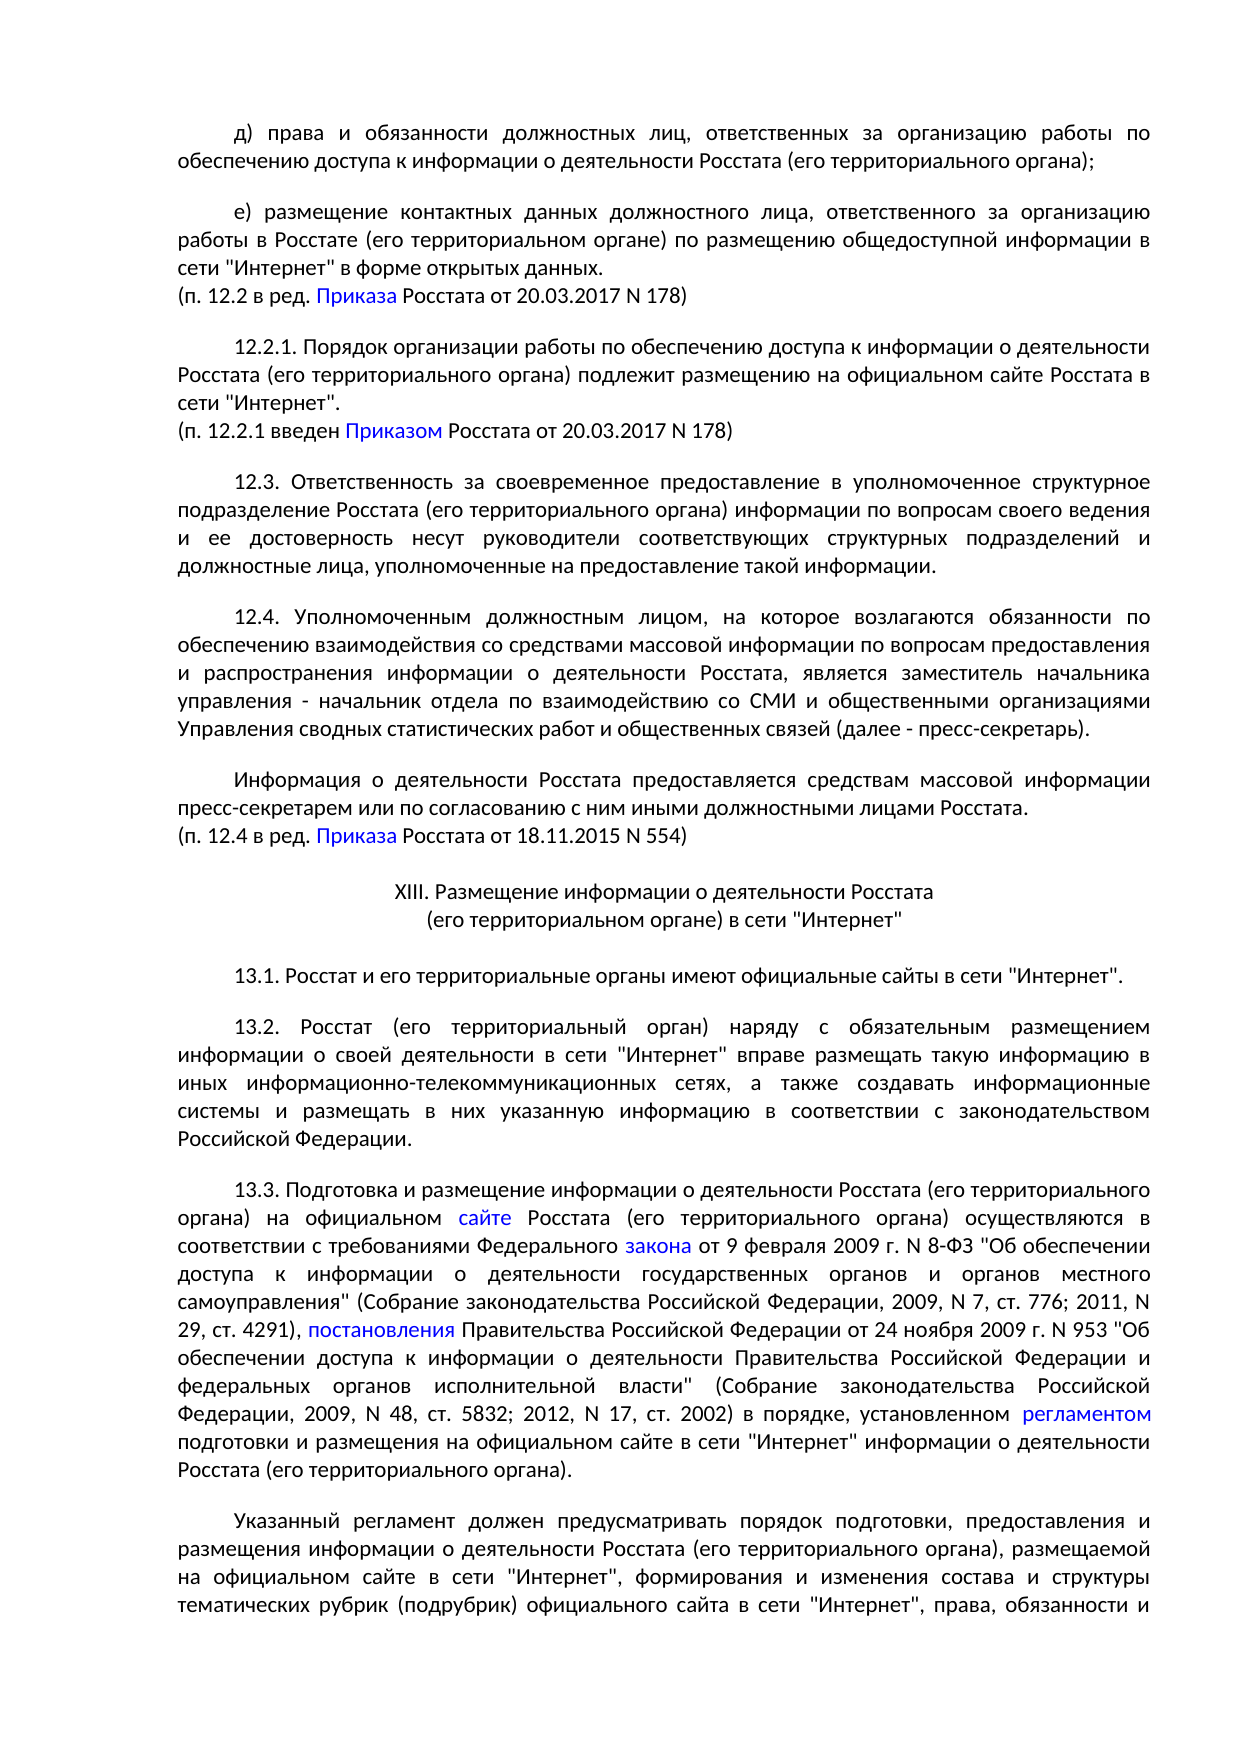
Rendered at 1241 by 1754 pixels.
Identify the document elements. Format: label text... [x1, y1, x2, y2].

text (п. 12.2 в ред. Приказа Росстата от 20.03.2017 N 178) [177, 281, 1152, 309]
text е) размещение контактных данных должностного лица, ответственного за организацию работы в Росстате (его территориальном органе) по размещению общедоступной информации в сети "Интернет" в форме открытых данных. [177, 197, 1152, 281]
text 12.3. Ответственность за своевременное предоставление в уполномоченное структурное подразделение Росстата (его территориального органа) информации по вопросам своего ведения и ее достоверность несут руководители соответствующих структурных подразделений и должностные лица, уполномоченные на предоставление такой информации. [177, 467, 1152, 579]
text 13.1. Росстат и его территориальные органы имеют официальные сайты в сети "Интернет". [177, 961, 1152, 989]
text Информация о деятельности Росстата предоставляется средствам массовой информации пресс-секретарем или по согласованию с ним иными должностными лицами Росстата. [177, 765, 1152, 821]
text 13.3. Подготовка и размещение информации о деятельности Росстата (его территориального органа) на официальном сайте Росстата (его территориального органа) осуществляются в соответствии с требованиями Федерального закона от 9 февраля 2009 г. N 8-ФЗ "Об обеспечении доступа к информации о деятельности государственных органов и органов местного самоуправления" (Собрание законодательства Российской Федерации, 2009, N 7, ст. 776; 2011, N 29, ст. 4291), постановления Правительства Российской Федерации от 24 ноября 2009 г. N 953 "Об обеспечении доступа к информации о деятельности Правительства Российской Федерации и федеральных органов исполнительной власти" (Собрание законодательства Российской Федерации, 2009, N 48, ст. 5832; 2012, N 17, ст. 2002) в порядке, установленном регламентом подготовки и размещения на официальном сайте в сети "Интернет" информации о деятельности Росстата (его территориального органа). [177, 1175, 1152, 1483]
text (его территориальном органе) в сети "Интернет" [177, 905, 1152, 933]
text д) права и обязанности должностных лиц, ответственных за организацию работы по обеспечению доступа к информации о деятельности Росстата (его территориального органа); [177, 118, 1152, 174]
text 12.2.1. Порядок организации работы по обеспечению доступа к информации о деятельности Росстата (его территориального органа) подлежит размещению на официальном сайте Росстата в сети "Интернет". [177, 332, 1152, 416]
text 13.2. Росстат (его территориальный орган) наряду с обязательным размещением информации о своей деятельности в сети "Интернет" вправе размещать такую информацию в иных информационно-телекоммуникационных сетях, а также создавать информационные системы и размещать в них указанную информацию в соответствии с законодательством Российской Федерации. [177, 1012, 1152, 1152]
text 12.4. Уполномоченным должностным лицом, на которое возлагаются обязанности по обеспечению взаимодействия со средствами массовой информации по вопросам предоставления и распространения информации о деятельности Росстата, является заместитель начальника управления - начальник отдела по взаимодействию со СМИ и общественными организациями Управления сводных статистических работ и общественных связей (далее - пресс-секретарь). [177, 602, 1152, 742]
text (п. 12.2.1 введен Приказом Росстата от 20.03.2017 N 178) [177, 416, 1152, 444]
text XIII. Размещение информации о деятельности Росстата [177, 877, 1152, 905]
text (п. 12.4 в ред. Приказа Росстата от 18.11.2015 N 554) [177, 821, 1152, 849]
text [177, 1506, 1152, 1618]
